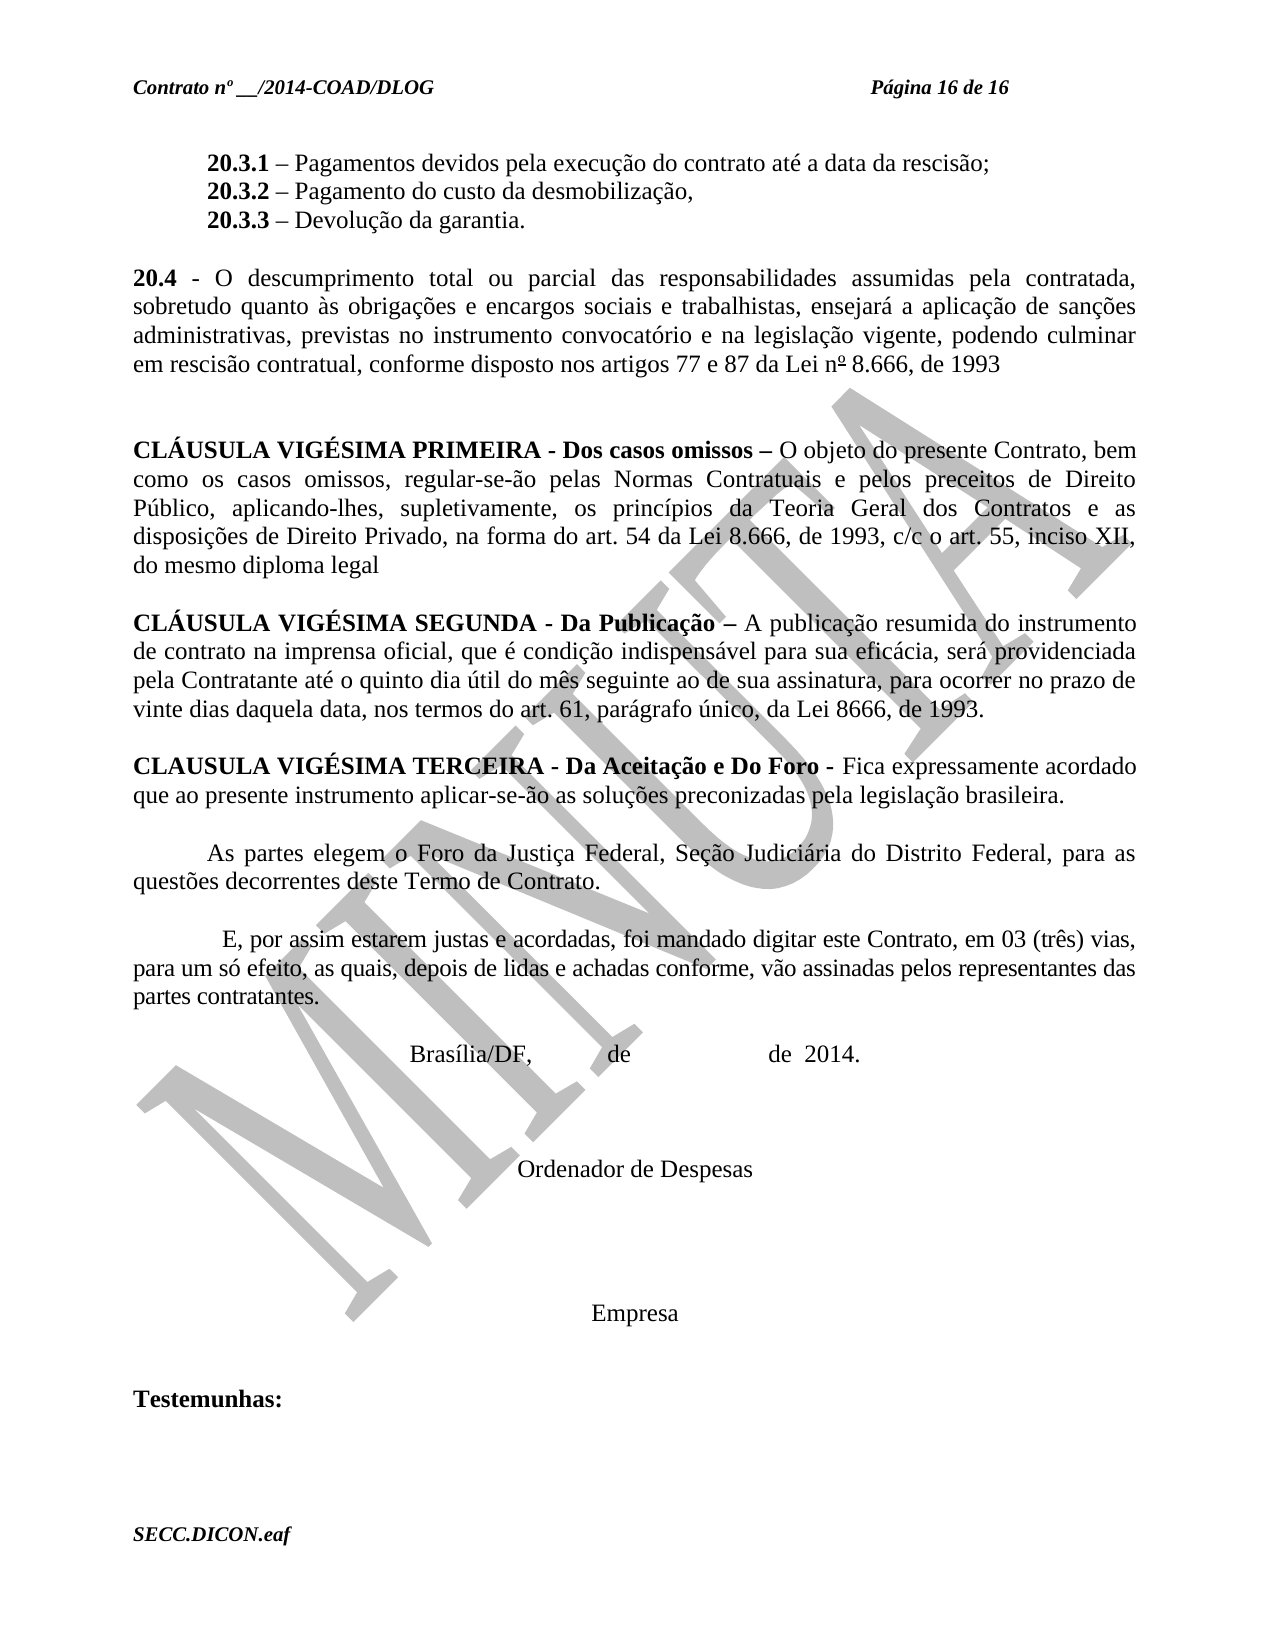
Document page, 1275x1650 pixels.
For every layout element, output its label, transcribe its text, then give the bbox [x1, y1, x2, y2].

text 20.3.1 – Pagamentos devidos pela execução do contrato até a data da rescisão; [207, 148, 1137, 176]
text E, por assim estarem justas e acordadas, foi mandado digitar este Contrato, em 03 (três) vias, para um só efeito, as quais, depois de lidas e achadas conforme, vão assinadas pelos representantes das partes contratantes. [133, 924, 1137, 1010]
text Empresa [133, 1298, 1137, 1326]
text CLÁUSULA VIGÉSIMA PRIMEIRA - Dos casos omissos – O objeto do presente Contrato, bem como os casos omissos, regular-se-ão pelas Normas Contratuais e pelos preceitos de Direito Público, aplicando-lhes, supletivamente, os princípios da Teoria Geral dos Contratos e as disposições de Direito Privado, na forma do art. 54 da Lei 8.666, de 1993, c/c o art. 55, inciso XII, do mesmo diploma legal [133, 435, 1137, 579]
text CLAUSULA VIGÉSIMA TERCEIRA - Da Aceitação e Do Foro - Fica expressamente acordado que ao presente instrumento aplicar-se-ão as soluções preconizadas pela legislação brasileira. [133, 751, 1137, 809]
text 20.3.3 – Devolução da garantia. [207, 205, 1137, 234]
text CLÁUSULA VIGÉSIMA SEGUNDA - Da Publicação – A publicação resumida do instrumento de contrato na imprensa oficial, que é condição indispensável para sua eficácia, será providenciada pela Contratante até o quinto dia útil do mês seguinte ao de sua assinatura, para ocorrer no prazo de vinte dias daquela data, nos termos do art. 61, parágrafo único, da Lei 8666, de 1993. [133, 608, 1137, 723]
text As partes elegem o Foro da Justiça Federal, Seção Judiciária do Distrito Federal, para as questões decorrentes deste Termo de Contrato. [133, 838, 1137, 895]
text 20.3.2 – Pagamento do custo da desmobilização, [207, 176, 1137, 205]
text Ordenador de Despesas [133, 1154, 1137, 1183]
text Testemunhas: [133, 1384, 1137, 1413]
text 20.4 - O descumprimento total ou parcial das responsabilidades assumidas pela contratada, sobretudo quanto às obrigações e encargos sociais e trabalhistas, ensejará a aplicação de sanções administrativas, previstas no instrumento convocatório e na legislação vigente, podendo culminar em rescisão contratual, conforme disposto nos artigos 77 e 87 da Lei nº 8.666, de 1993 [133, 263, 1137, 378]
text Brasília/DF, de de 2014. [133, 1039, 1137, 1068]
